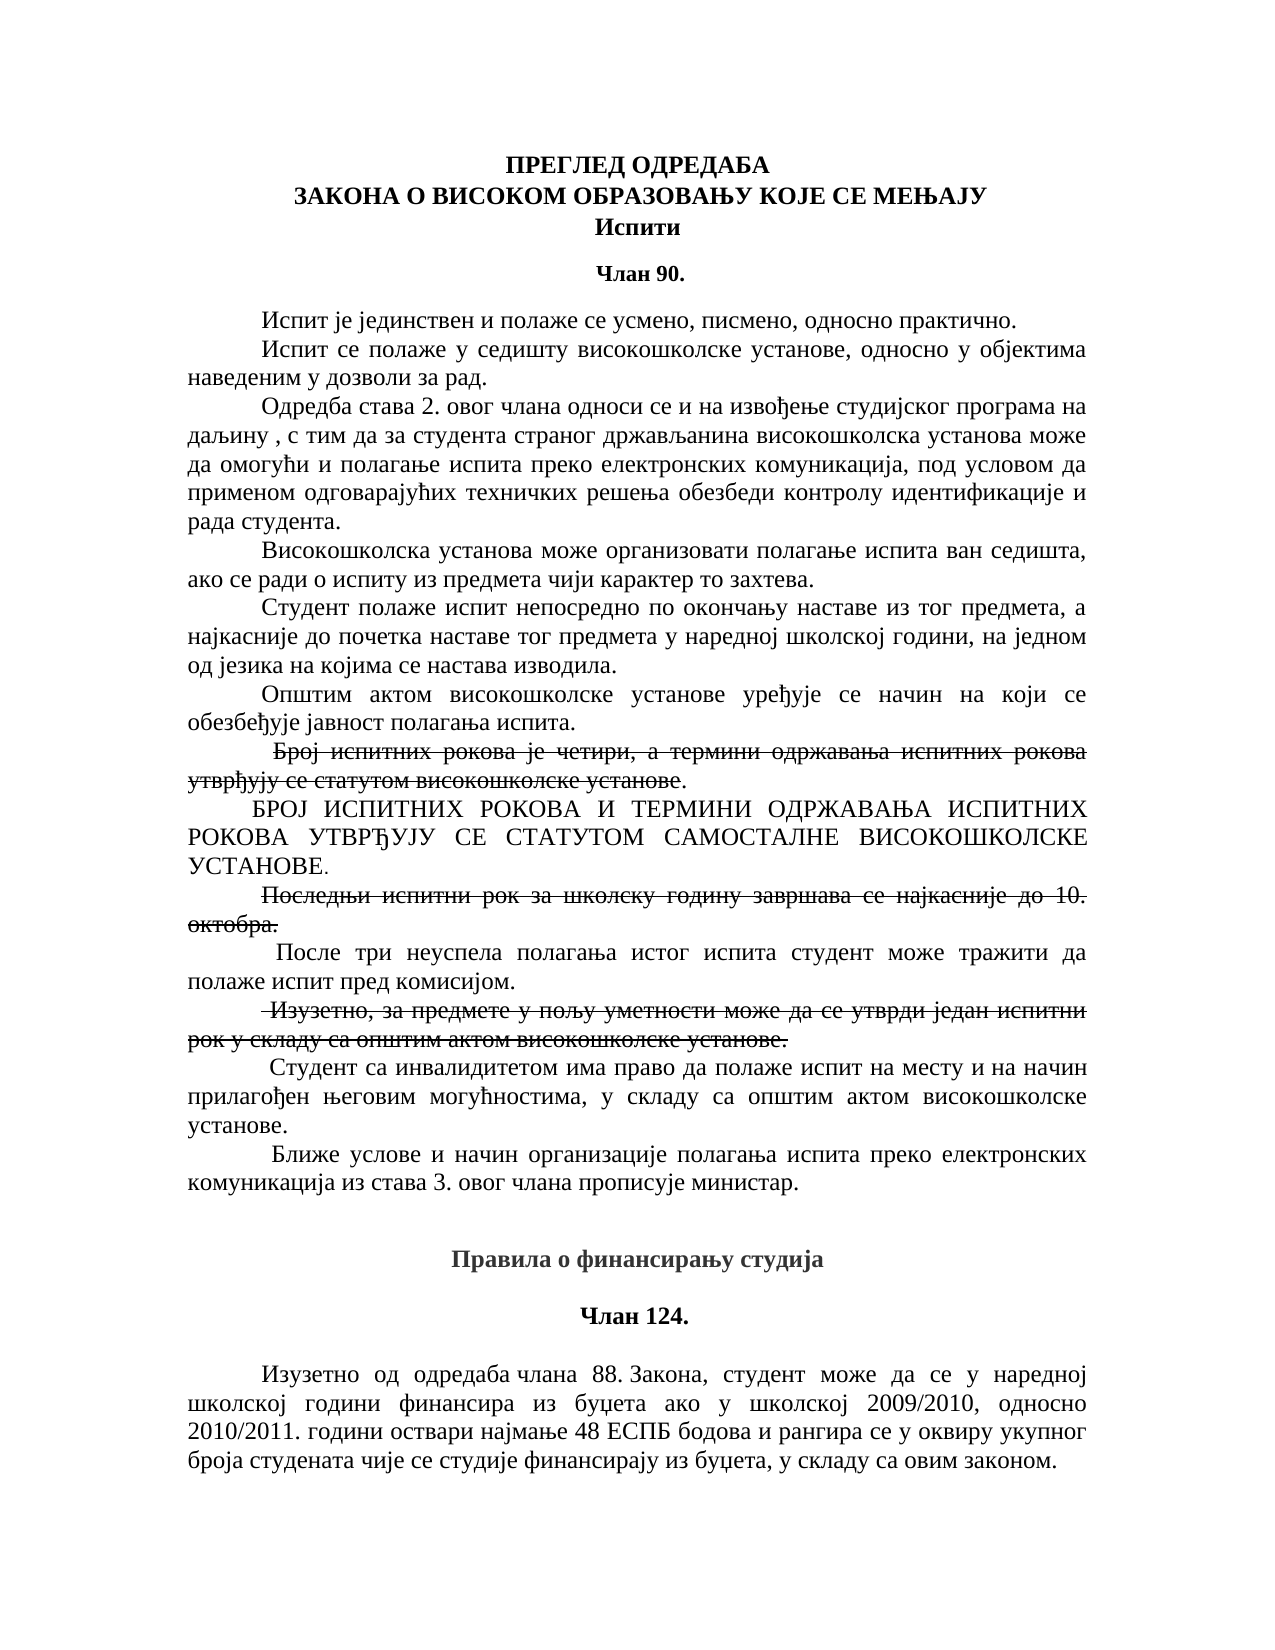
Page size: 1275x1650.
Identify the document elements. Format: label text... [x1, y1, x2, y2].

text Испит се полаже у седишту високошколске установе, односно у објектима наведеним у дозволи за рад. [187, 334, 1087, 391]
text Испити [187, 212, 1087, 241]
text Испит је јединствен и полаже се усмено, писмено, односно практично. [187, 305, 1087, 334]
text Број испитних рокова је четири, а термини одржавања испитних рокова утврђују се статутом високошколске установе. [187, 736, 1087, 794]
text Одредба става 2. овог члана односи се и на извођење студијског програма на даљину , с тим да за студента страног држављанина високошколска установа може да омогући и полагање испита преко електронских комуникација, под условом да применом одговарајућих техничких решења обезбеди контролу идентификације и рада студента. [187, 391, 1087, 535]
text Члан 90. [187, 260, 1087, 286]
text Последњи испитни рок за школску годину завршава се најкасније до 10. октобра. [187, 880, 1087, 937]
text Изузетно, за предмете у пољу уметности може да се утврди један испитни рок у складу са општим актом високошколске установе. [187, 995, 1087, 1052]
text Ближе услове и начин организације полагања испита преко електронских комуникација из става 3. овог члана прописује министар. [187, 1139, 1087, 1196]
text Изузетно од одредаба члана 88. Закона, студент може да се у наредној школској години финансира из буџета ако у школској 2009/2010, односно 2010/2011. години оствари најмање 48 ЕСПБ бодова и рангира се у оквиру укупног броја студената чије се студије финансирају из буџета, у складу са овим законом. [187, 1359, 1087, 1474]
text БРОЈ ИСПИТНИХ РОКОВА И ТЕРМИНИ ОДРЖАВАЊА ИСПИТНИХ РОКОВА УТВРЂУЈУ СЕ СТАТУТОМ САМОСТАЛНЕ ВИСОКОШКОЛСКЕ УСТАНОВЕ. [187, 794, 1088, 880]
text ПРЕГЛЕД ОДРЕДАБА [187, 150, 1087, 179]
text Студент са инвалидитетом има право да полаже испит на месту и на начин прилагођен његовим могућностима, у складу са општим актом високошколске установе. [187, 1052, 1087, 1139]
text ЗАКОНА О ВИСОКОМ ОБРАЗОВАЊУ КОЈЕ СЕ МЕЊАЈУ [187, 181, 1087, 210]
text Правила о финансирању студија [187, 1244, 1087, 1273]
text Високошколска установа може организовати полагање испита ван седишта, ако се ради о испиту из предмета чији карактер то захтева. [187, 535, 1087, 592]
text Студент полаже испит непосредно по окончању наставе из тог предмета, а најкасније до почетка наставе тог предмета у наредној школској години, на једном од језика на којима се настава изводила. [187, 592, 1087, 679]
text Општим актом високошколске установе уређује се начин на који се обезбеђује јавност полагања испита. [187, 679, 1087, 736]
text Члан 124. [187, 1301, 1087, 1330]
text После три неуспела полагања истог испита студент може тражити да полаже испит пред комисијом. [187, 937, 1087, 995]
